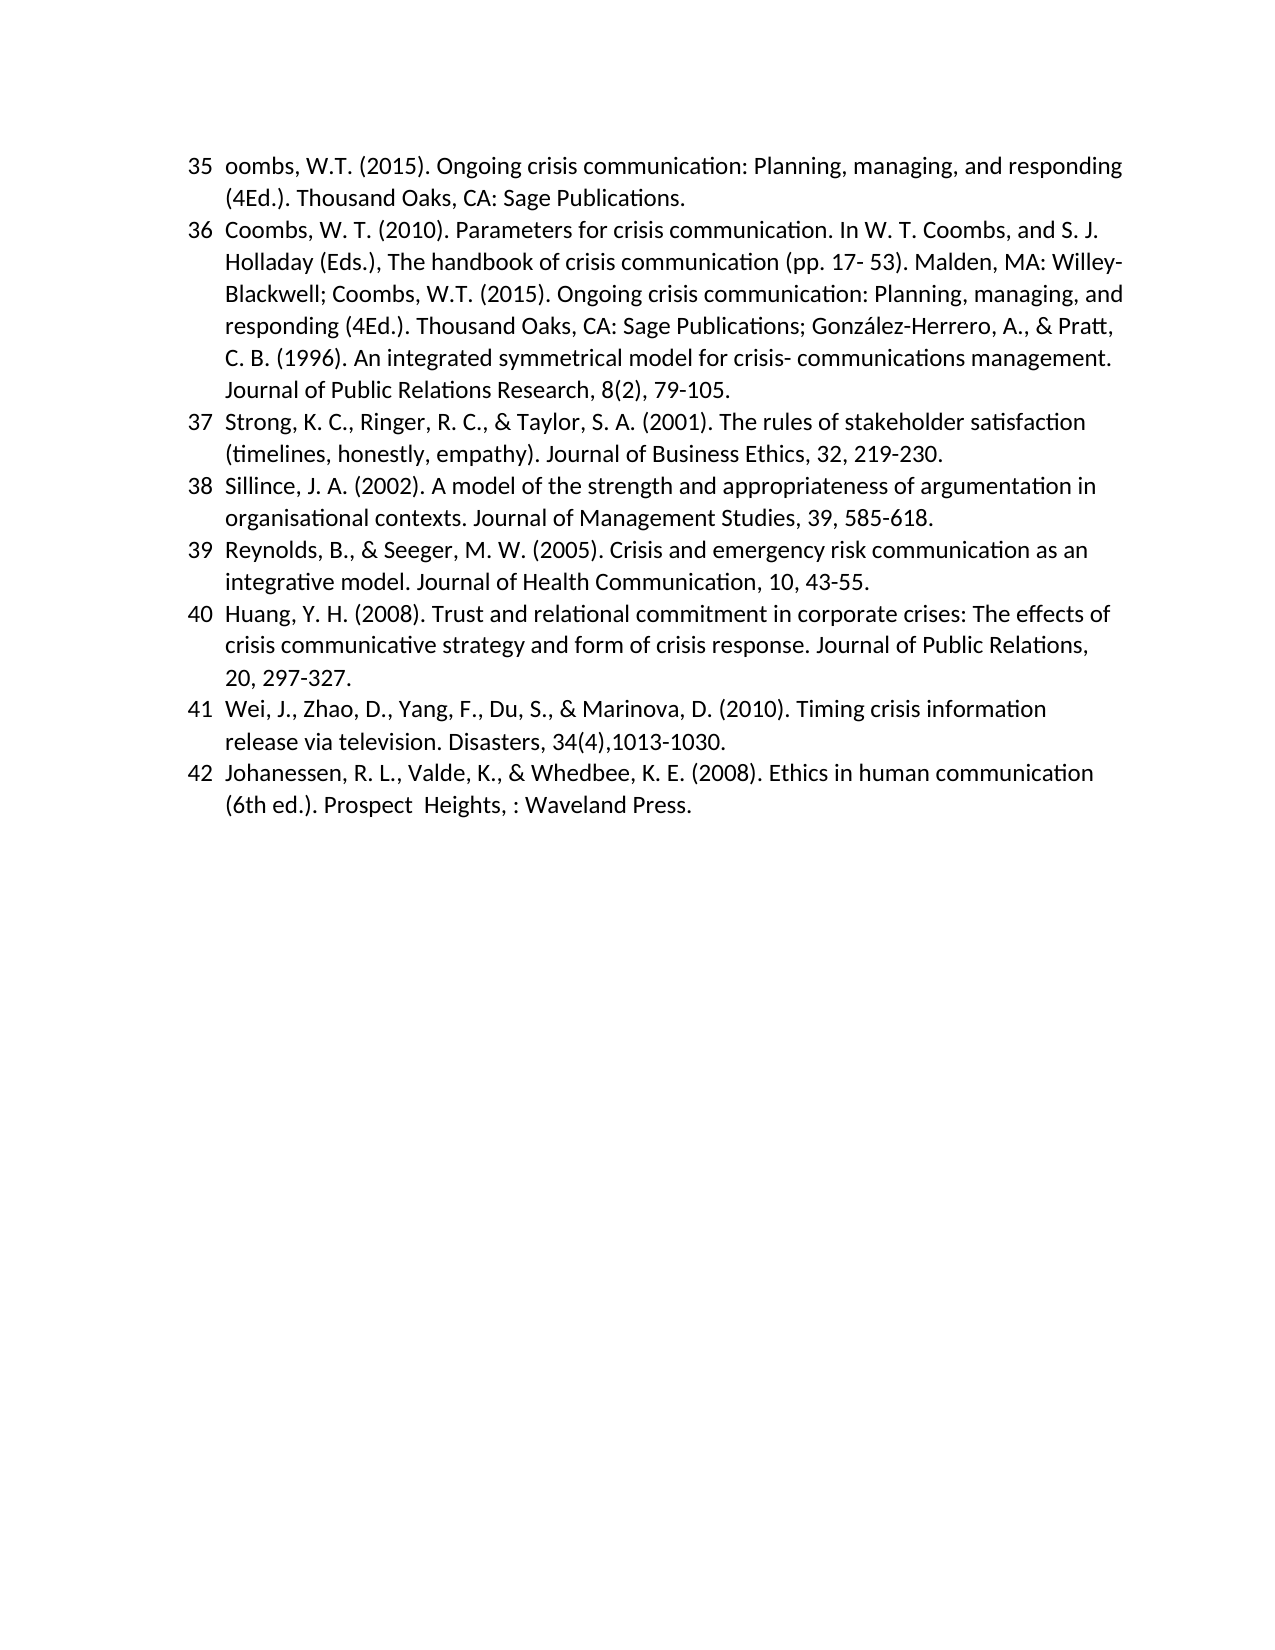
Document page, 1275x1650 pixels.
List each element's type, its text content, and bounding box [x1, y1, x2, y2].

list Wei, J., Zhao, D., Yang, F., Du, S., & Marinova, D. (2010). Timing crisis information release via television. Disasters, 34(4),1013-1030. [187, 694, 1125, 756]
list Johanessen, R. L., Valde, K., & Whedbee, K. E. (2008). Ethics in human communication (6th ed.). Prospect Heights, : Waveland Press. [187, 758, 1125, 820]
list Sillince, J. A. (2002). A model of the strength and appropriateness of argumentation in organisational contexts. Journal of Management Studies, 39, 585-618. [187, 470, 1125, 532]
list Strong, K. C., Ringer, R. C., & Taylor, S. A. (2001). The rules of stakeholder satisfaction (timelines, honestly, empathy). Journal of Business Ethics, 32, 219-230. [187, 406, 1125, 468]
list Coombs, W. T. (2010). Parameters for crisis communication. In W. T. Coombs, and S. J. Holladay (Eds.), The handbook of crisis communication (pp. 17- 53). Malden, MA: Willey-Blackwell; Coombs, W.T. (2015). Ongoing crisis communication: Planning, managing, and responding (4Ed.). Thousand Oaks, CA: Sage Publications; González-Herrero, A., & Pratt, C. B. (1996). An integrated symmetrical model for crisis- communications management. Journal of Public Relations Research, 8(2), 79-105. [187, 214, 1125, 404]
list oombs, W.T. (2015). Ongoing crisis communication: Planning, managing, and responding (4Ed.). Thousand Oaks, CA: Sage Publications. [187, 150, 1125, 212]
list Huang, Y. H. (2008). Trust and relational commitment in corporate crises: The effects of crisis communicative strategy and form of crisis response. Journal of Public Relations, 20, 297-327. [187, 598, 1125, 692]
list Reynolds, B., & Seeger, M. W. (2005). Crisis and emergency risk communication as an integrative model. Journal of Health Communication, 10, 43-55. [187, 534, 1125, 596]
